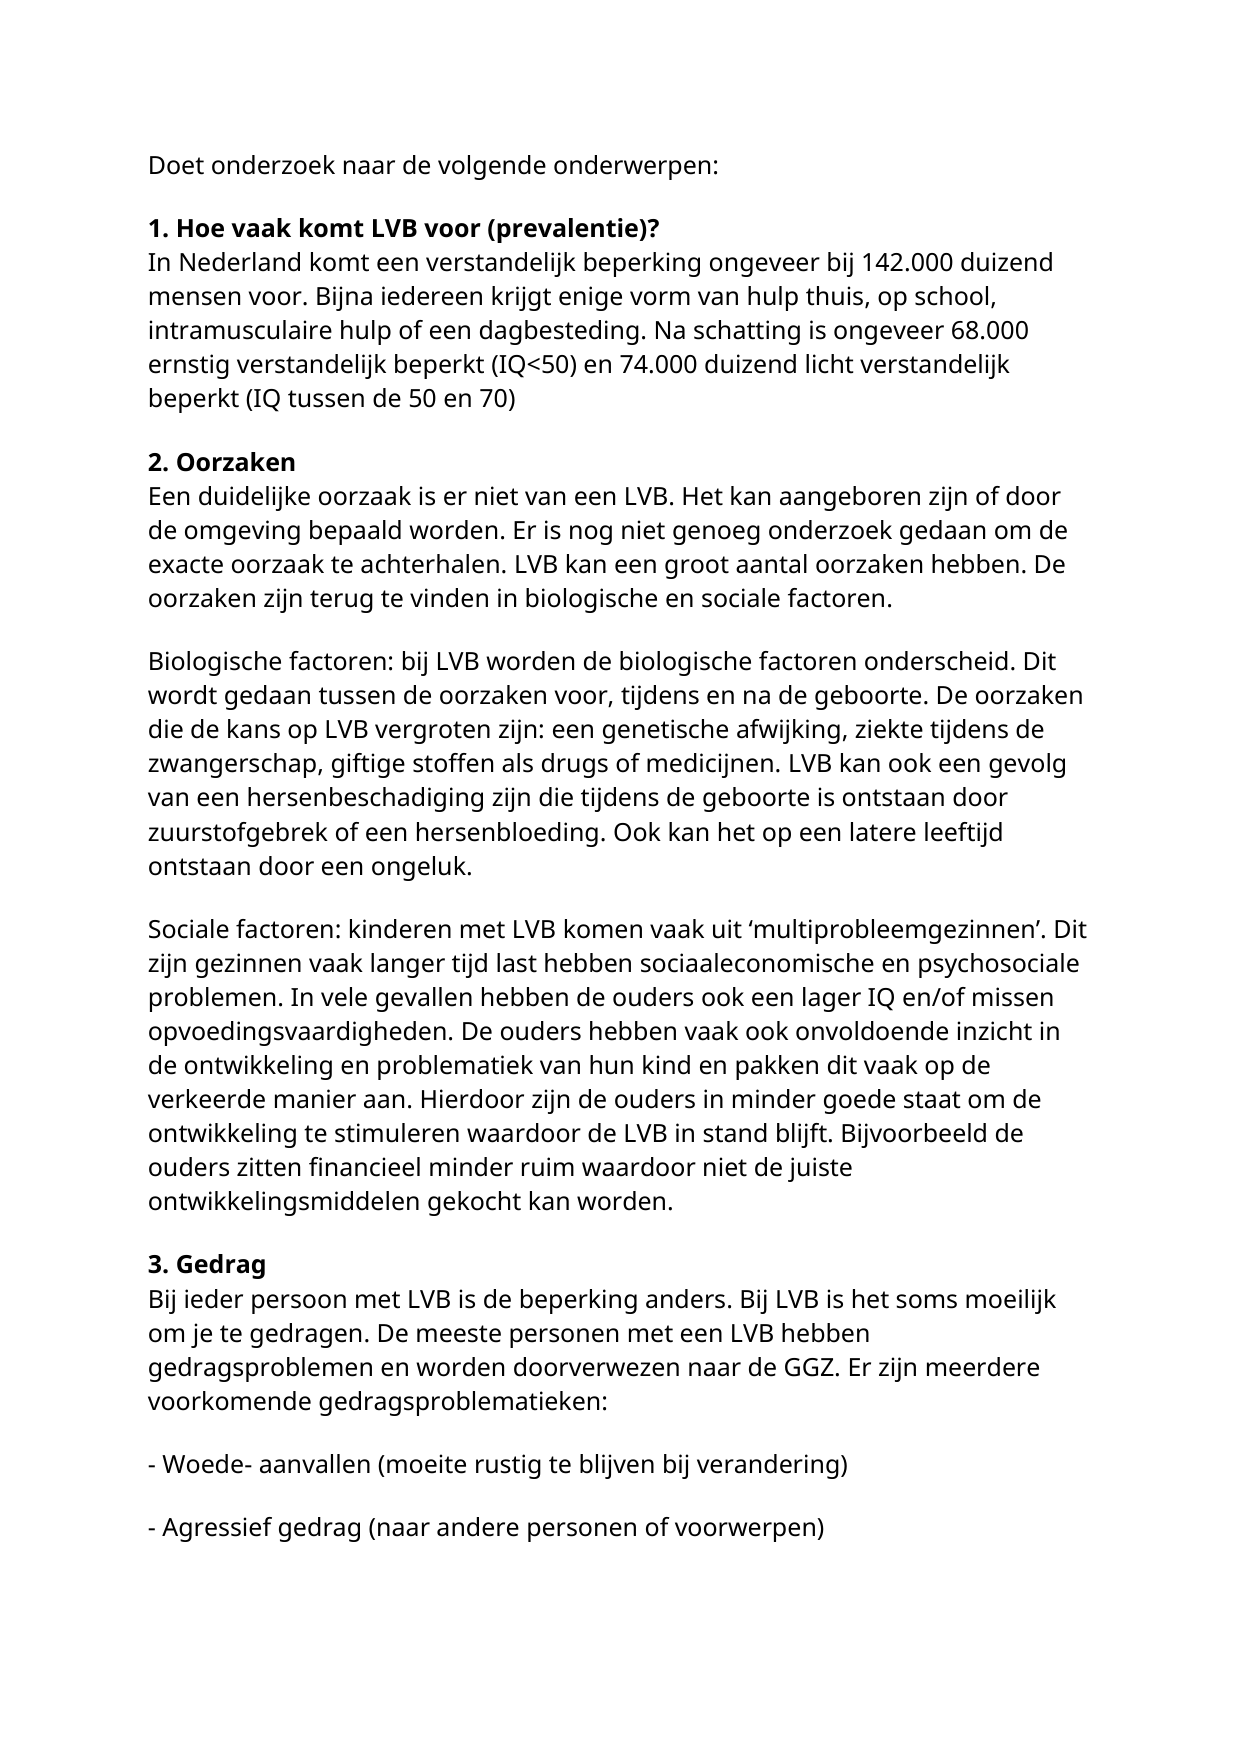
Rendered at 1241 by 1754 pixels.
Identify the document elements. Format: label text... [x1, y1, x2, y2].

text Doet onderzoek naar de volgende onderwerpen: [148, 148, 1093, 182]
text 2. Oorzaken Een duidelijke oorzaak is er niet van een LVB. Het kan aangeboren zijn of door de omgeving bepaald worden. Er is nog niet genoeg onderzoek gedaan om de exacte oorzaak te achterhalen. LVB kan een groot aantal oorzaken hebben. De oorzaken zijn terug te vinden in biologische en sociale factoren. [148, 444, 1093, 615]
text Biologische factoren: bij LVB worden de biologische factoren onderscheid. Dit wordt gedaan tussen de oorzaken voor, tijdens en na de geboorte. De oorzaken die de kans op LVB vergroten zijn: een genetische afwijking, ziekte tijdens de zwangerschap, giftige stoffen als drugs of medicijnen. LVB kan ook een gevolg van een hersenbeschadiging zijn die tijdens de geboorte is ontstaan door zuurstofgebrek of een hersenbloeding. Ook kan het op een latere leeftijd ontstaan door een ongeluk. [148, 644, 1093, 882]
text 1. Hoe vaak komt LVB voor (prevalentie)? In Nederland komt een verstandelijk beperking ongeveer bij 142.000 duizend mensen voor. Bijna iedereen krijgt enige vorm van hulp thuis, op school, intramusculaire hulp of een dagbesteding. Na schatting is ongeveer 68.000 ernstig verstandelijk beperkt (IQ<50) en 74.000 duizend licht verstandelijk beperkt (IQ tussen de 50 en 70) [148, 211, 1093, 415]
text - Agressief gedrag (naar andere personen of voorwerpen) [148, 1510, 1093, 1544]
text Sociale factoren: kinderen met LVB komen vaak uit ‘multiprobleemgezinnen’. Dit zijn gezinnen vaak langer tijd last hebben sociaaleconomische en psychosociale problemen. In vele gevallen hebben de ouders ook een lager IQ en/of missen opvoedingsvaardigheden. De ouders hebben vaak ook onvoldoende inzicht in de ontwikkeling en problematiek van hun kind en pakken dit vaak op de verkeerde manier aan. Hierdoor zijn de ouders in minder goede staat om de ontwikkeling te stimuleren waardoor de LVB in stand blijft. Bijvoorbeeld de ouders zitten financieel minder ruim waardoor niet de juiste ontwikkelingsmiddelen gekocht kan worden. [148, 911, 1093, 1218]
text 3. Gedrag Bij ieder persoon met LVB is de beperking anders. Bij LVB is het soms moeilijk om je te gedragen. De meeste personen met een LVB hebben gedragsproblemen en worden doorverwezen naar de GGZ. Er zijn meerdere voorkomende gedragsproblematieken: [148, 1247, 1093, 1417]
text - Woede- aanvallen (moeite rustig te blijven bij verandering) [148, 1447, 1093, 1481]
